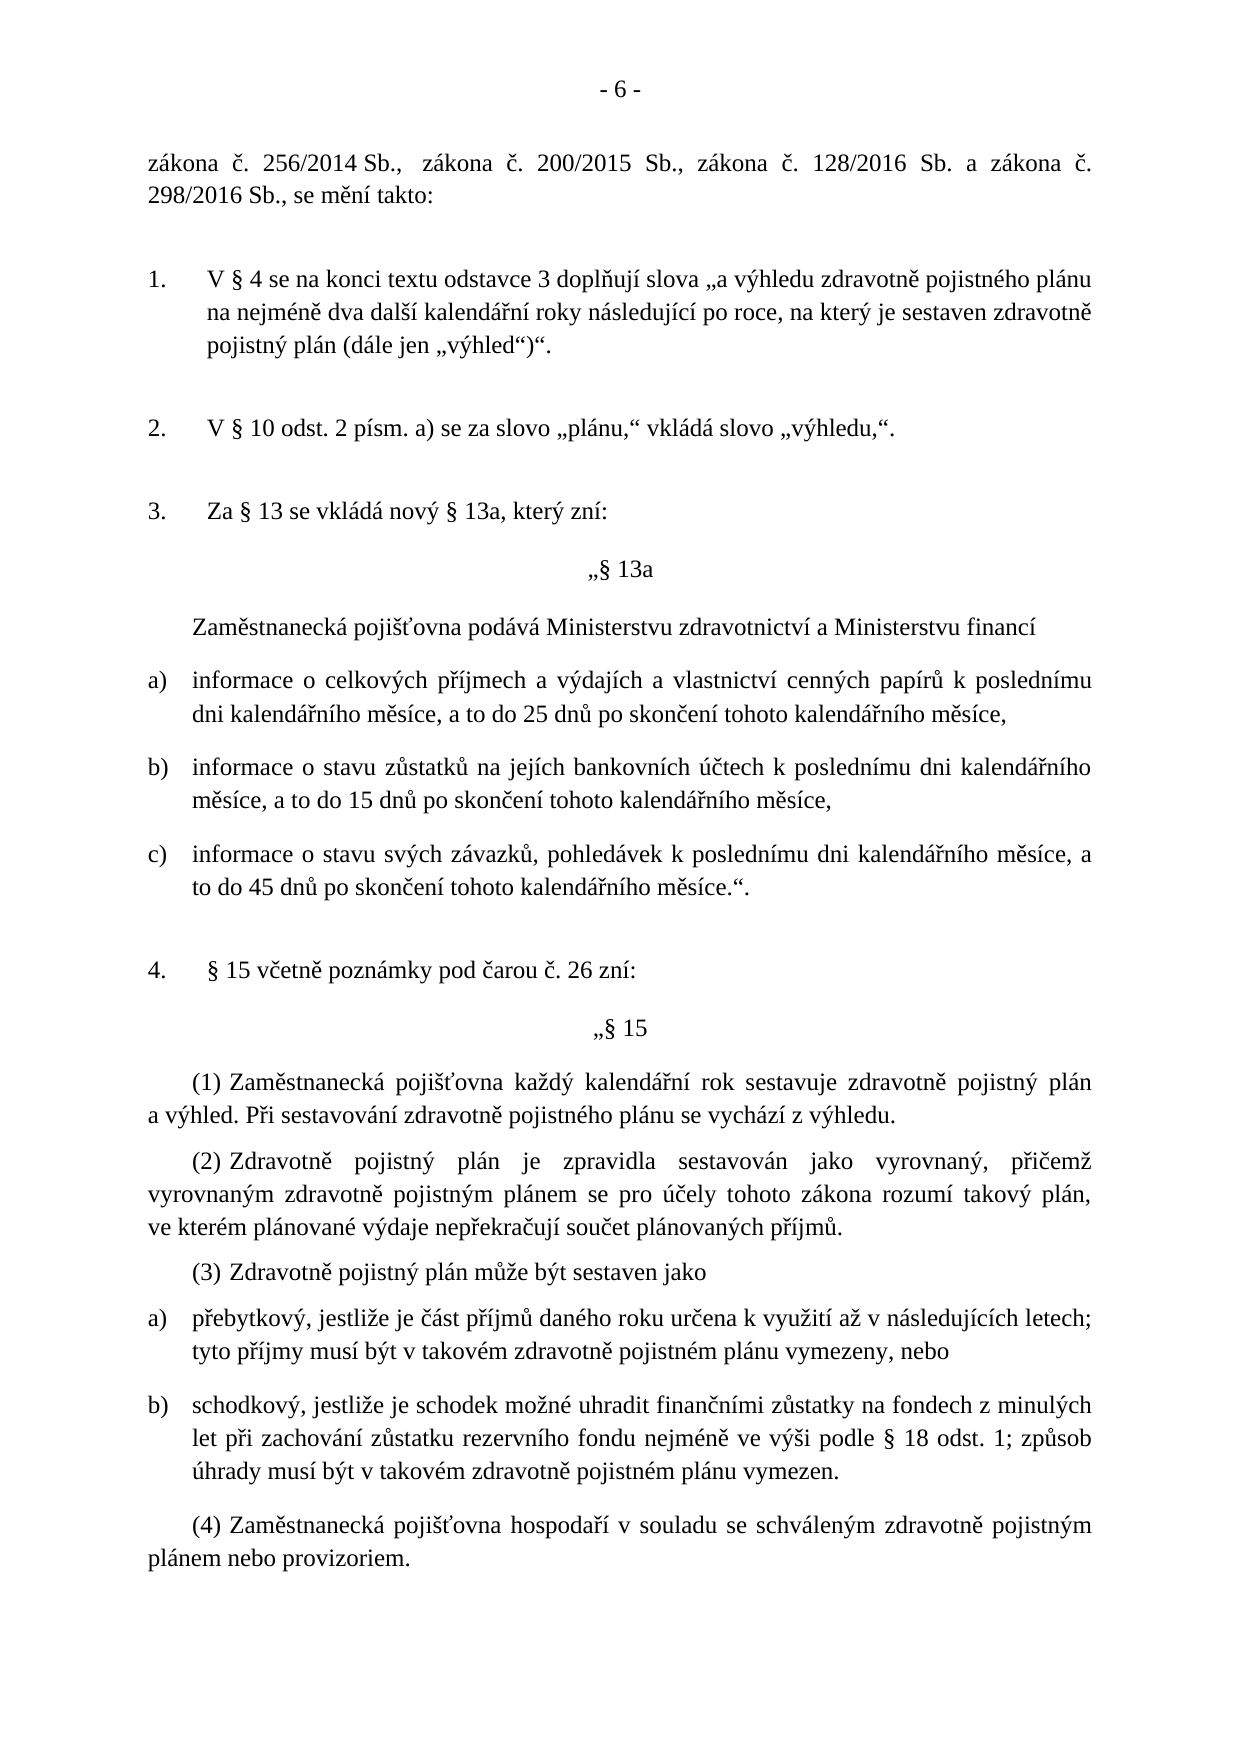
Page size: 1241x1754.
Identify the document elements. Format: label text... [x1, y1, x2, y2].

list Zaměstnanecká pojišťovna každý kalendářní rok sestavuje zdravotně pojistný plán a výhled. Při sestavování zdravotně pojistného plánu se vychází z výhledu. [148, 1067, 1093, 1129]
list V § 4 se na konci textu odstavce 3 doplňují slova „a výhledu zdravotně pojistného plánu na nejméně dva další kalendářní roky následující po roce, na který je sestaven zdravotně pojistný plán (dále jen „výhled“)“. [148, 264, 1093, 358]
text „§ 13a [148, 554, 1093, 582]
text Zdravotně pojistný plán může být sestaven jako [148, 1257, 1093, 1286]
text Zdravotně pojistný plán je zpravidla sestavován jako vyrovnaný, přičemž vyrovnaným zdravotně pojistným plánem se pro účely tohoto zákona rozumí takový plán, ve kterém plánované výdaje nepřekračují součet plánovaných příjmů. [148, 1146, 1093, 1241]
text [148, 148, 1093, 209]
list informace o stavu zůstatků na jejích bankovních účtech k poslednímu dni kalendářního měsíce, a to do 15 dnů po skončení tohoto kalendářního měsíce, [148, 752, 1093, 814]
list informace o celkových příjmech a výdajích a vlastnictví cenných papírů k poslednímu dni kalendářního měsíce, a to do 25 dnů po skončení tohoto kalendářního měsíce, [148, 666, 1093, 727]
text § 15 včetně poznámky pod čarou č. 26 zní: [148, 955, 1093, 984]
text „§ 15 [148, 1013, 1093, 1042]
list informace o stavu svých závazků, pohledávek k poslednímu dni kalendářního měsíce, a to do 45 dnů po skončení tohoto kalendářního měsíce.“. [148, 839, 1093, 901]
text schodkový, jestliže je schodek možné uhradit finančními zůstatky na fondech z minulých let při zachování zůstatku rezervního fondu nejméně ve výši podle § 18 odst. 1; způsob úhrady musí být v takovém zdravotně pojistném plánu vymezen. [148, 1390, 1093, 1484]
text Zaměstnanecká pojišťovna hospodaří v souladu se schváleným zdravotně pojistným plánem nebo provizoriem. [148, 1510, 1093, 1571]
text V § 10 odst. 2 písm. a) se za slovo „plánu,“ vkládá slovo „výhledu,“. [148, 413, 1093, 441]
text Zaměstnanecká pojišťovna podává Ministerstvu zdravotnictví a Ministerstvu financí [148, 612, 1093, 641]
text přebytkový, jestliže je část příjmů daného roku určena k využití až v následujících letech; tyto příjmy musí být v takovém zdravotně pojistném plánu vymezeny, nebo [148, 1303, 1093, 1365]
text Za § 13 se vkládá nový § 13a, který zní: [148, 496, 1093, 524]
